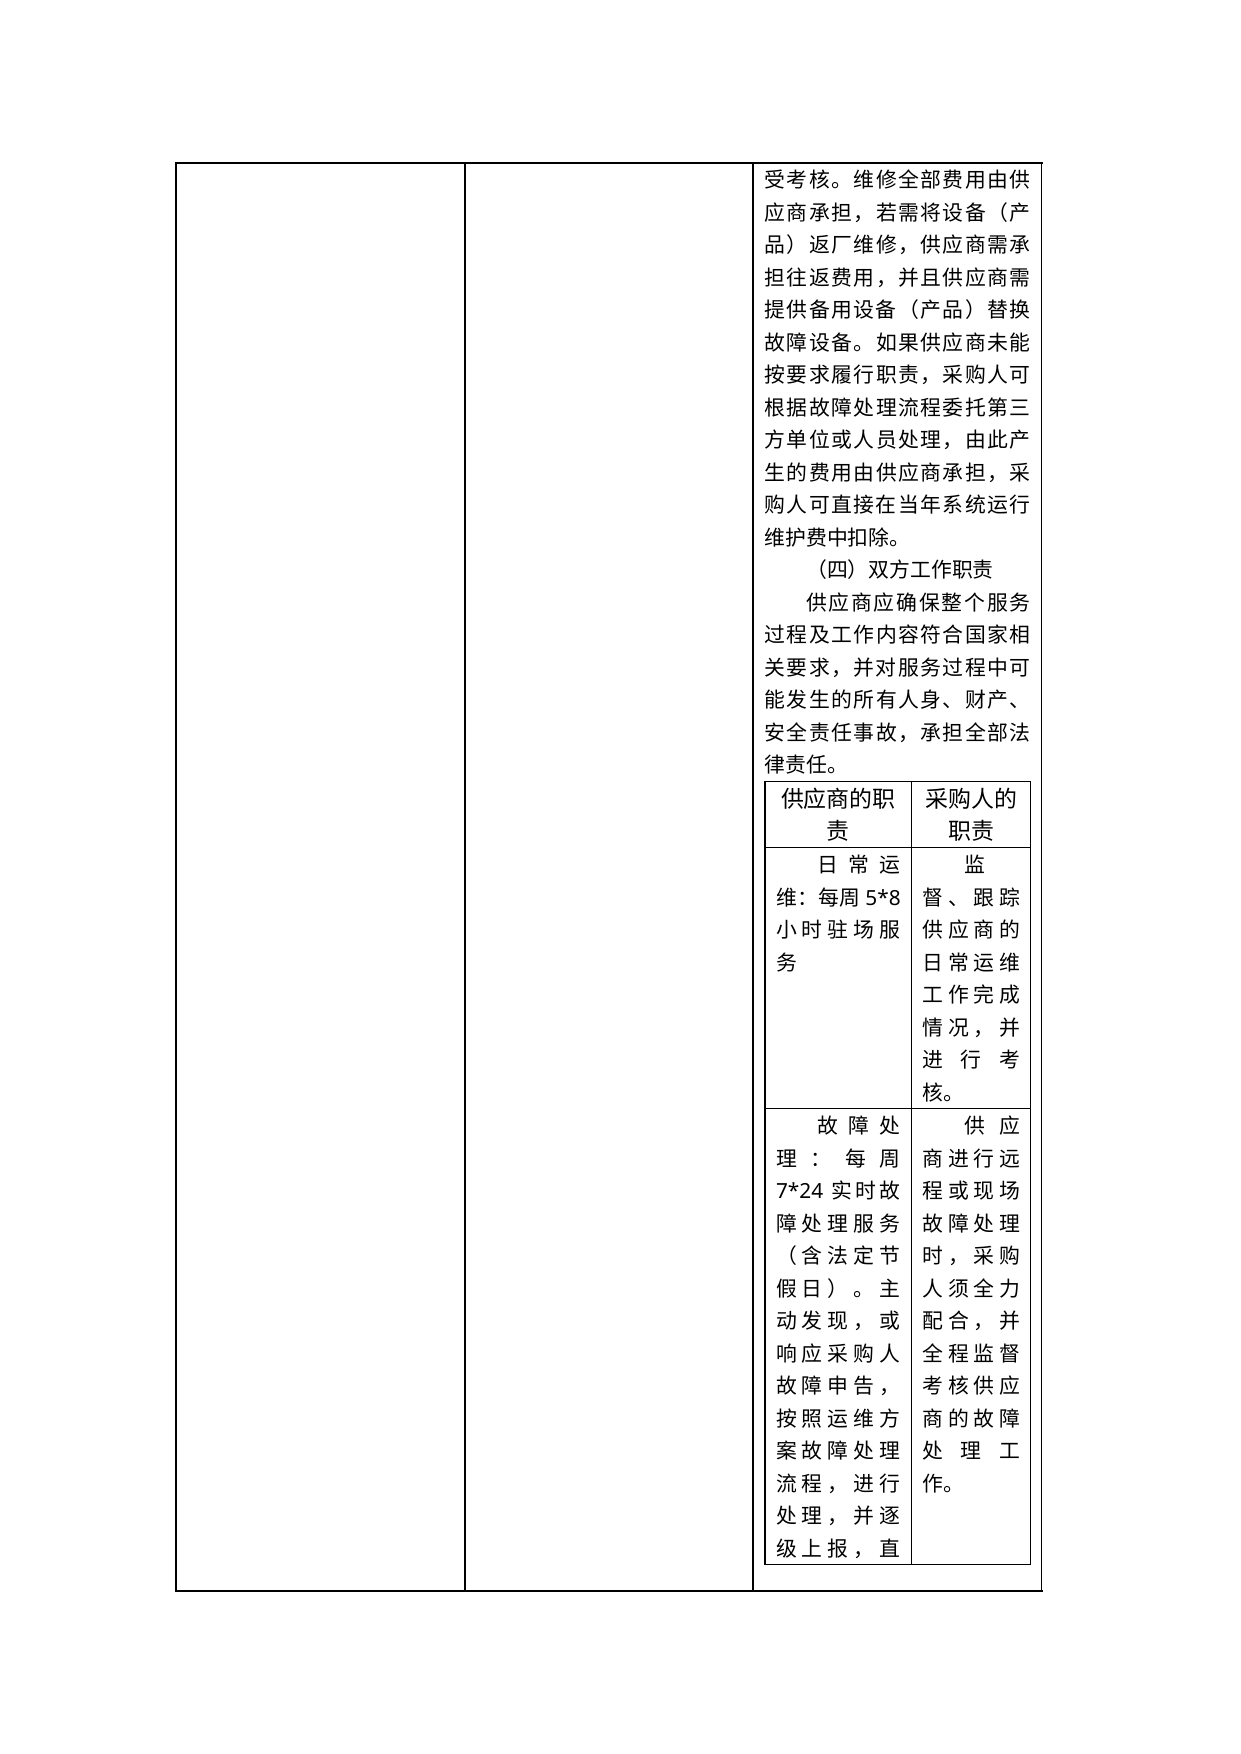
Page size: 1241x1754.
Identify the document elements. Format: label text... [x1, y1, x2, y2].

table_cell [466, 164, 752, 1590]
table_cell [754, 164, 1041, 1590]
table_cell 1 [177, 164, 464, 1590]
